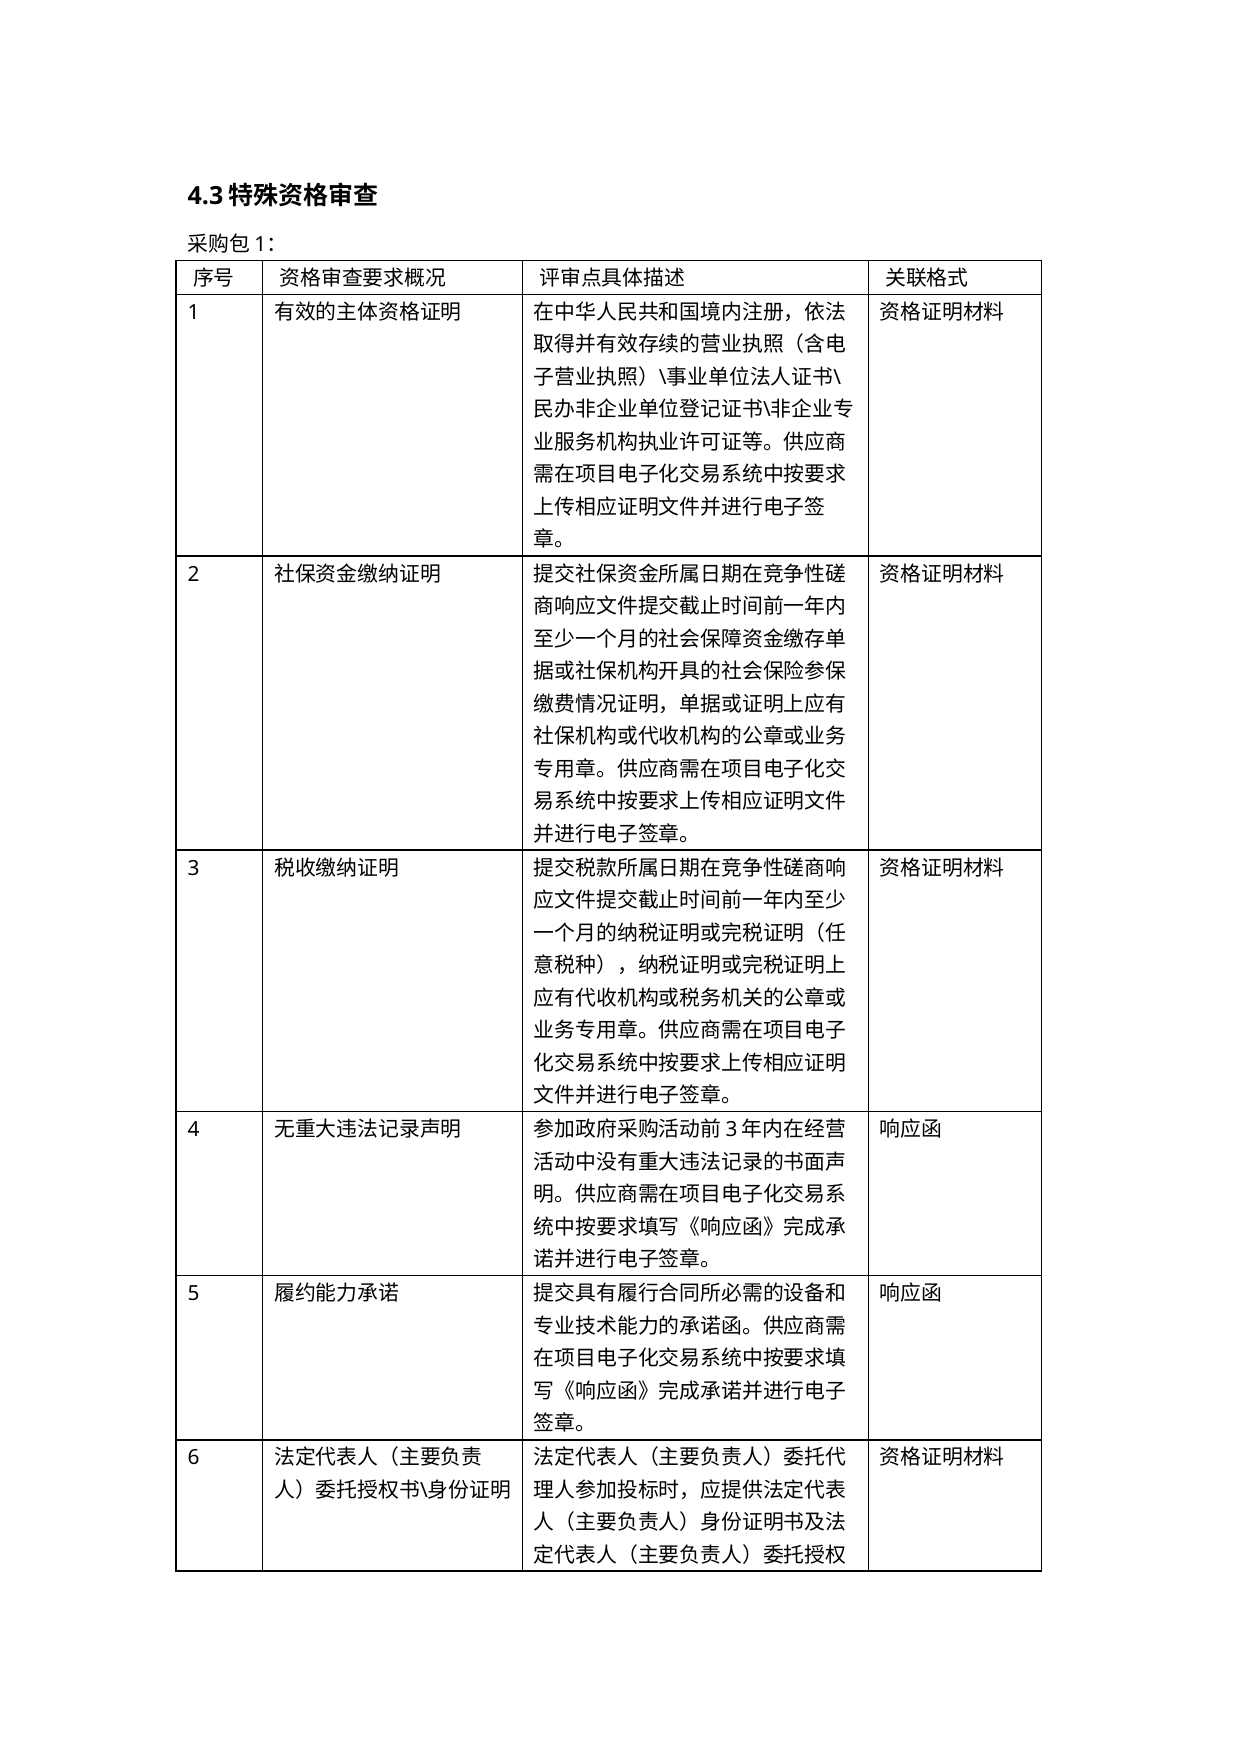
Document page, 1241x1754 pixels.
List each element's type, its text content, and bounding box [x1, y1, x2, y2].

table_cell 参加政府采购活动前3年内在经营活动中没有重大违法记录的书面声明。供应商需在项目电子化交易系统中按要求填写《响应函》完成承诺并进行电子签章。 [523, 1112, 868, 1275]
table_cell 资格证明材料 [869, 1441, 1041, 1570]
table_cell 提交具有履行合同所必需的设备和专业技术能力的承诺函。供应商需在项目电子化交易系统中按要求填写《响应函》完成承诺并进行电子签章。 [523, 1276, 868, 1439]
table_cell 履约能力承诺 [263, 1276, 522, 1439]
text 采购包1： [187, 227, 1053, 259]
table_cell 在中华人民共和国境内注册，依法取得并有效存续的营业执照（含电子营业执照）\事业单位法人证书\民办非企业单位登记证书\非企业专业服务机构执业许可证等。供应商需在项目电子化交易系统中按要求上传相应证明文件并进行电子签章。 [523, 295, 868, 555]
table_cell 4 [177, 1112, 262, 1275]
table_cell 资格证明材料 [869, 295, 1041, 555]
table_cell 6 [177, 1441, 262, 1570]
table_cell 提交税款所属日期在竞争性磋商响应文件提交截止时间前一年内至少一个月的纳税证明或完税证明（任意税种），纳税证明或完税证明上应有代收机构或税务机关的公章或业务专用章。供应商需在项目电子化交易系统中按要求上传相应证明文件并进行电子签章。 [523, 851, 868, 1111]
table_cell 有效的主体资格证明 [263, 295, 522, 555]
table_header 关联格式 [869, 261, 1041, 293]
table_header 评审点具体描述 [523, 261, 868, 293]
table_cell 社保资金缴纳证明 [263, 557, 522, 849]
table_header 序号 [177, 261, 262, 293]
table_cell 响应函 [869, 1276, 1041, 1439]
table_cell 资格证明材料 [869, 851, 1041, 1111]
table_cell 无重大违法记录声明 [263, 1112, 522, 1275]
table_cell 税收缴纳证明 [263, 851, 522, 1111]
text 4.3特殊资格审查 [187, 162, 1053, 227]
table_cell 提交社保资金所属日期在竞争性磋商响应文件提交截止时间前一年内至少一个月的社会保障资金缴存单据或社保机构开具的社会保险参保缴费情况证明，单据或证明上应有社保机构或代收机构的公章或业务专用章。供应商需在项目电子化交易系统中按要求上传相应证明文件并进行电子签章。 [523, 557, 868, 849]
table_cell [523, 1441, 868, 1570]
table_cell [263, 1441, 522, 1570]
table_cell 3 [177, 851, 262, 1111]
table_header 资格审查要求概况 [263, 261, 522, 293]
table_cell 1 [177, 295, 262, 555]
table_cell 2 [177, 557, 262, 849]
table_cell 资格证明材料 [869, 557, 1041, 849]
table_cell 响应函 [869, 1112, 1041, 1275]
table_cell 5 [177, 1276, 262, 1439]
